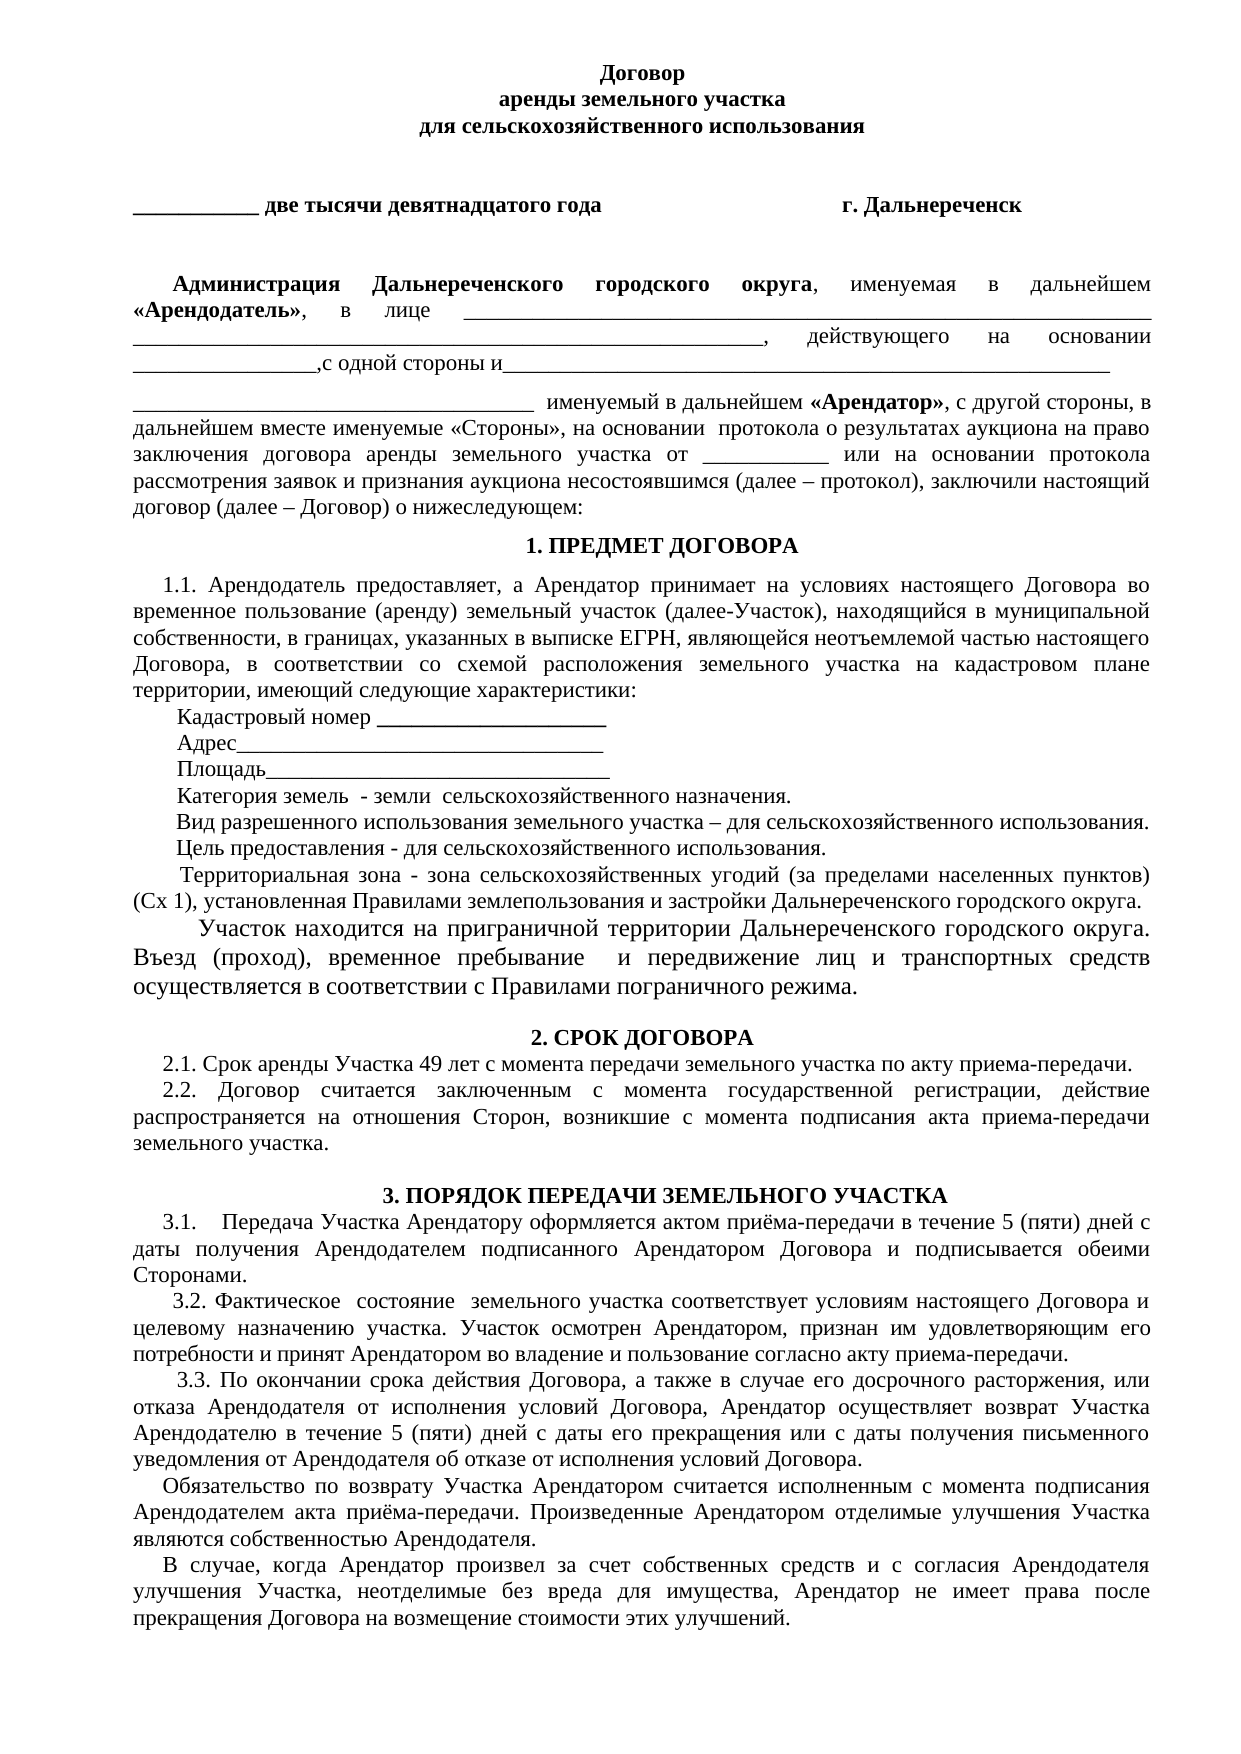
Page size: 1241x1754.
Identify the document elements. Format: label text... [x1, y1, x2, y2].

text 3.1. Передача Участка Арендатору оформляется актом приёма-передачи в течение 5 (пяти) дней с даты получения Арендодателем подписанного Арендатором Договора и подписывается обеими Сторонами. [133, 1208, 1152, 1287]
text 3.3. По окончании срока действия Договора, а также в случае его досрочного расторжения, или отказа Арендодателя от исполнения условий Договора, Арендатор осуществляет возврат Участка Арендодателю в течение 5 (пяти) дней с даты его прекращения или с даты получения письменного уведомления от Арендодателя об отказе от исполнения условий Договора. [133, 1366, 1152, 1472]
text аренды земельного участка [133, 85, 1152, 112]
text Кадастровый номер ____________________ [133, 703, 1152, 729]
text 1.1. Арендодатель предоставляет, а Арендатор принимает на условиях настоящего Договора во временное пользование (аренду) земельный участок (далее-Участок), находящийся в муниципальной собственности, в границах, указанных в выписке ЕГРН, являющейся неотъемлемой частью настоящего Договора, в соответствии со схемой расположения земельного участка на кадастровом плане территории, имеющий следующие характеристики: [133, 571, 1152, 703]
list 3. ПОРЯДОК ПЕРЕДАЧИ ЗЕМЕЛЬНОГО УЧАСТКА [133, 1182, 1152, 1208]
text Участок находится на приграничной территории Дальнереченского городского округа. Въезд (проход), временное пребывание и передвижение лиц и транспортных средств осуществляется в соответствии с Правилами пограничного режима. [133, 913, 1152, 1000]
text ___________________________________ именуемый в дальнейшем «Арендатор», с другой стороны, в дальнейшем вместе именуемые «Стороны», на основании протокола о результатах аукциона на право заключения договора аренды земельного участка от ___________ или на основании протокола рассмотрения заявок и признания аукциона несостоявшимся (далее – протокол), заключили настоящий договор (далее – Договор) о нижеследующем: [133, 388, 1152, 519]
text Обязательство по возврату Участка Арендатором считается исполненным с момента подписания Арендодателем акта приёма-передачи. Произведенные Арендатором отделимые улучшения Участка являются собственностью Арендодателя. [133, 1472, 1152, 1551]
text Адрес________________________________ [133, 729, 1152, 755]
text 3.2. Фактическое состояние земельного участка соответствует условиям настоящего Договора и целевому назначению участка. Участок осмотрен Арендатором, признан им удовлетворяющим его потребности и принят Арендатором во владение и пользование согласно акту приема-передачи. [133, 1287, 1152, 1366]
text Территориальная зона - зона сельскохозяйственных угодий (за пределами населенных пунктов) (Сх 1), установленная Правилами землепользования и застройки Дальнереченского городского округа. [133, 861, 1152, 913]
text Договор [133, 59, 1152, 85]
text Площадь______________________________ [133, 755, 1152, 782]
text Категория земель - земли сельскохозяйственного назначения. [133, 782, 1152, 808]
text Цель предоставления - для сельскохозяйственного использования. [133, 834, 1152, 861]
text 2.1. Срок аренды Участка 49 лет с момента передачи земельного участка по акту приема-передачи. [133, 1050, 1152, 1077]
text В случае, когда Арендатор произвел за счет собственных средств и с согласия Арендодателя улучшения Участка, неотделимые без вреда для имущества, Арендатор не имеет права после прекращения Договора на возмещение стоимости этих улучшений. [133, 1551, 1152, 1630]
text Администрация Дальнереченского городского округа, именуемая в дальнейшем «Арендодатель», в лице ____________________________________________________________ _______________________________________________________, действующего на основании ________________,с одной стороны и_____________________________________________________ [133, 270, 1152, 375]
text 2. СРОК ДОГОВОРА [133, 1024, 1152, 1050]
text Вид разрешенного использования земельного участка – для сельскохозяйственного использования. [133, 808, 1152, 834]
text для сельскохозяйственного использования [133, 112, 1152, 138]
text ___________ две тысячи девятнадцатого года г. Дальнереченск [133, 191, 1152, 217]
text 2.2. Договор считается заключенным с момента государственной регистрации, действие распространяется на отношения Сторон, возникшие с момента подписания акта приема-передачи земельного участка. [133, 1077, 1152, 1156]
text 1. ПРЕДМЕТ ДОГОВОРА [133, 532, 1152, 558]
